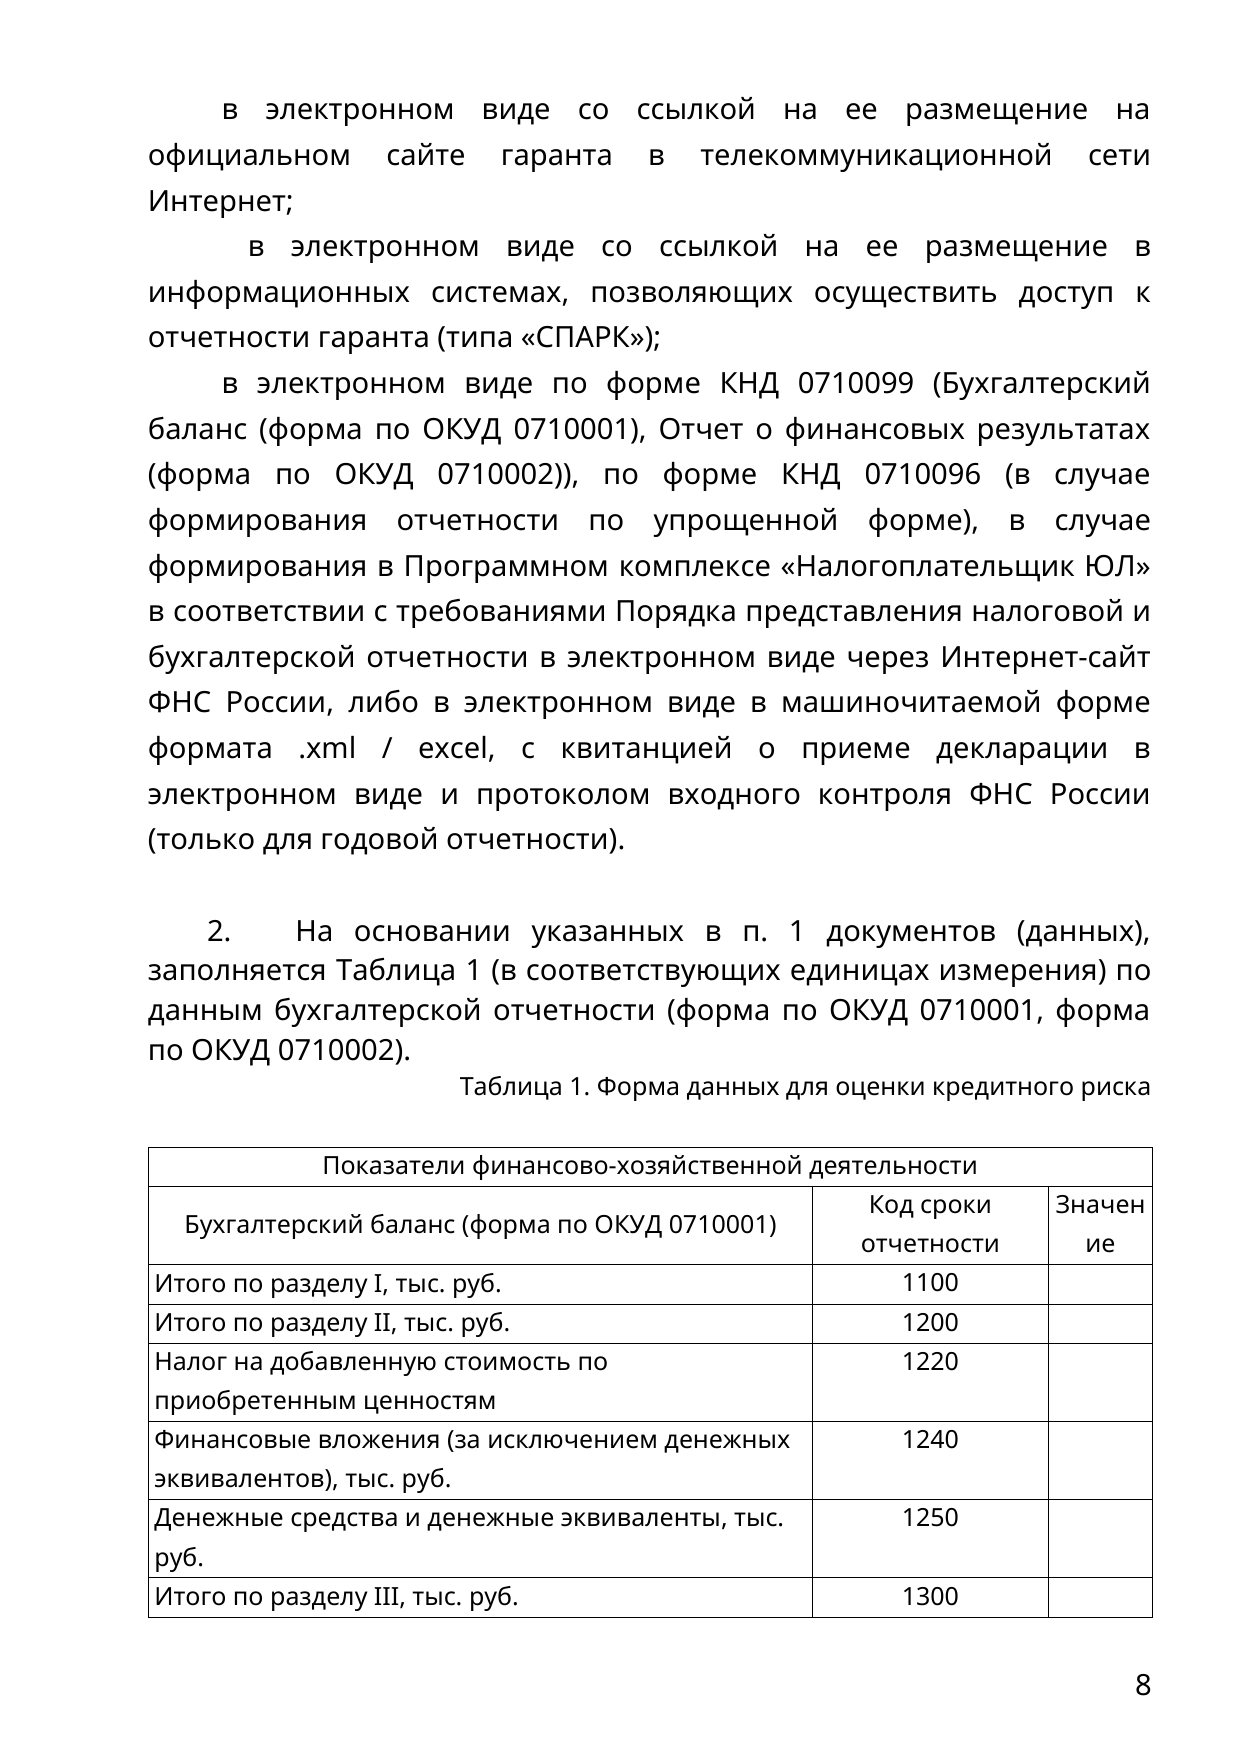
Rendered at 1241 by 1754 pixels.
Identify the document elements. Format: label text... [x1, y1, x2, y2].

text в электронном виде со ссылкой на ее размещение в информационных системах, позволяющих осуществить доступ к отчетности гаранта (типа «СПАРК»); [148, 226, 1152, 356]
table_cell [1049, 1265, 1152, 1303]
table_cell [1049, 1422, 1152, 1499]
table_cell Итого по разделу II, тыс. руб. [149, 1305, 812, 1343]
table_cell Денежные средства и денежные эквиваленты, тыс. руб. [149, 1500, 812, 1577]
table_cell Налог на добавленную стоимость по приобретенным ценностям [149, 1344, 812, 1421]
list На основании указанных в п. 1 документов (данных), заполняется Таблица 1 (в соответствующих единицах измерения) по данным бухгалтерской отчетности (форма по ОКУД 0710001, форма по ОКУД 0710002). [148, 910, 1152, 1069]
table_cell Итого по разделу I, тыс. руб. [149, 1265, 812, 1303]
table_cell Финансовые вложения (за исключением денежных эквивалентов), тыс. руб. [149, 1422, 812, 1499]
table_cell 1220 [813, 1344, 1048, 1421]
table_cell [1049, 1500, 1152, 1577]
table_cell 1200 [813, 1305, 1048, 1343]
text в электронном виде по форме КНД 0710099 (Бухгалтерский баланс (форма по ОКУД 0710001), Отчет о финансовых результатах (форма по ОКУД 0710002)), по форме КНД 0710096 (в случае формирования отчетности по упрощенной форме), в случае формирования в Программном комплексе «Налогоплательщик ЮЛ» в соответствии с требованиями Порядка представления налоговой и бухгалтерской отчетности в электронном виде через Интернет-сайт ФНС России, либо в электронном виде в машиночитаемой форме формата .xml / excel, с квитанцией о приеме декларации в электронном виде и протоколом входного контроля ФНС России (только для годовой отчетности). [148, 362, 1152, 858]
table_cell Значение [1049, 1187, 1152, 1264]
table_cell [1049, 1344, 1152, 1421]
table_cell 1300 [813, 1578, 1048, 1617]
text в электронном виде со ссылкой на ее размещение на официальном сайте гаранта в телекоммуникационной сети Интернет; [148, 89, 1152, 219]
table_cell Бухгалтерский баланс (форма по ОКУД 0710001) [149, 1187, 812, 1264]
table_cell Код сроки отчетности [813, 1187, 1048, 1264]
text Таблица 1. Форма данных для оценки кредитного риска [148, 1069, 1152, 1103]
table_cell [1049, 1578, 1152, 1617]
table_header Показатели финансово-хозяйственной деятельности [149, 1148, 1152, 1186]
table_cell Итого по разделу III, тыс. руб. [149, 1578, 812, 1617]
table_cell 1240 [813, 1422, 1048, 1499]
table_cell 1250 [813, 1500, 1048, 1577]
table_cell [1049, 1305, 1152, 1343]
table_cell 1100 [813, 1265, 1048, 1303]
